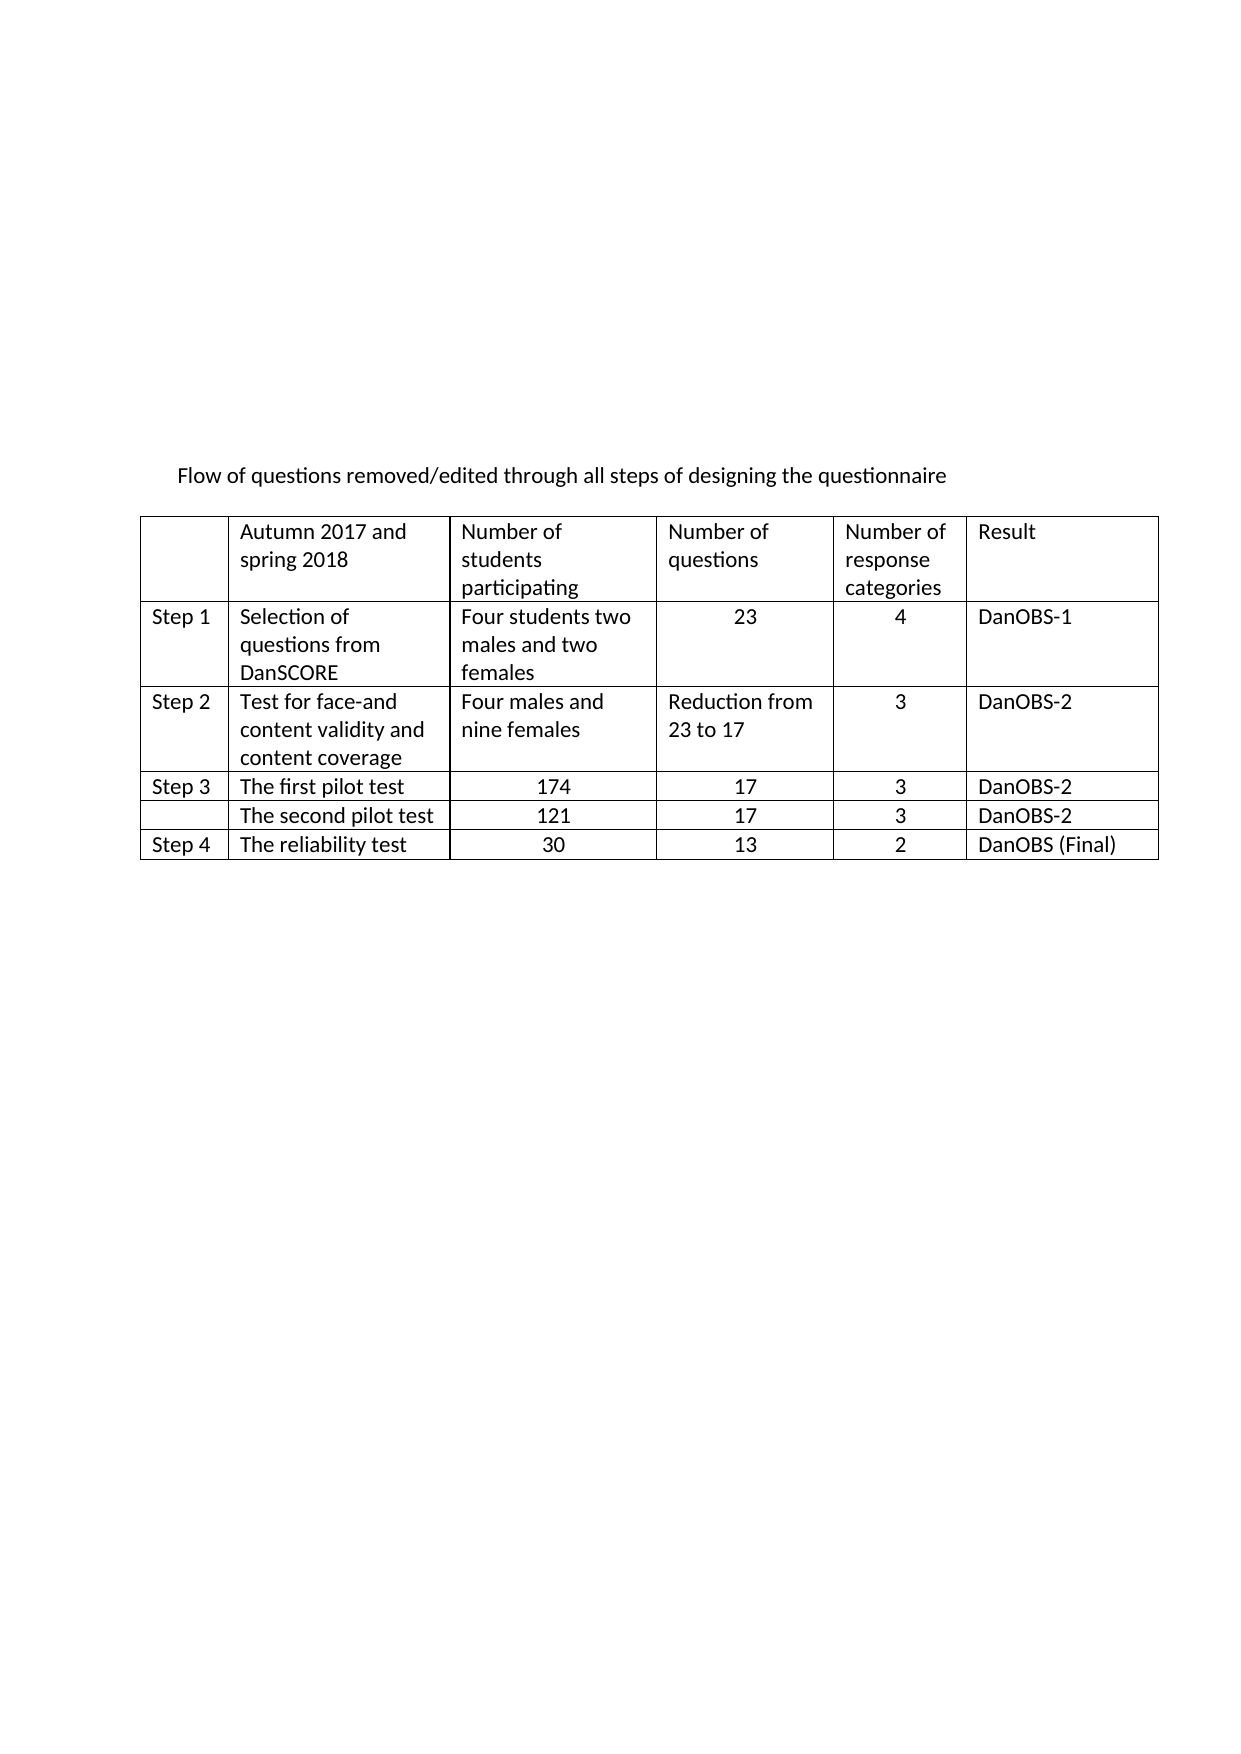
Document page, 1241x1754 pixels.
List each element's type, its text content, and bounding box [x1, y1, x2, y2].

text Flow of questions removed/edited through all steps of designing the questionnaire [177, 461, 1122, 489]
table_cell DanOBS-1 [967, 602, 1158, 686]
table_cell Step 3 [141, 772, 228, 800]
table_cell DanOBS-2 [967, 801, 1158, 829]
table_header Autumn 2017 and spring 2018 [229, 517, 449, 601]
table_header Number of students participating [451, 517, 656, 601]
table_cell 3 [834, 801, 966, 829]
table_cell Test for face-and content validity and content coverage [229, 687, 449, 771]
table_cell [141, 801, 228, 829]
table_cell 3 [834, 772, 966, 800]
table_cell 30 [451, 830, 656, 858]
table_header [141, 517, 228, 601]
table_cell Reduction from 23 to 17 [657, 687, 833, 771]
table_cell 121 [451, 801, 656, 829]
table_cell 3 [834, 687, 966, 771]
table_cell 17 [657, 801, 833, 829]
table_cell The second pilot test [229, 801, 449, 829]
table_cell 23 [657, 602, 833, 686]
table_cell DanOBS (Final) [967, 830, 1158, 858]
table_cell Step 2 [141, 687, 228, 771]
table_cell DanOBS-2 [967, 772, 1158, 800]
table_cell DanOBS-2 [967, 687, 1158, 771]
table_cell 4 [834, 602, 966, 686]
table_cell The first pilot test [229, 772, 449, 800]
table_cell Step 4 [141, 830, 228, 858]
table_cell Four students two males and two females [451, 602, 656, 686]
table_cell 17 [657, 772, 833, 800]
table_header Result [967, 517, 1158, 601]
table_cell 2 [834, 830, 966, 858]
table_header Number of questions [657, 517, 833, 601]
table_cell Four males and nine females [451, 687, 656, 771]
table_cell The reliability test [229, 830, 449, 858]
table_header Number of response categories [834, 517, 966, 601]
table_cell 13 [657, 830, 833, 858]
table_cell Step 1 [141, 602, 228, 686]
table_cell 174 [451, 772, 656, 800]
table_cell Selection of questions from DanSCORE [229, 602, 449, 686]
